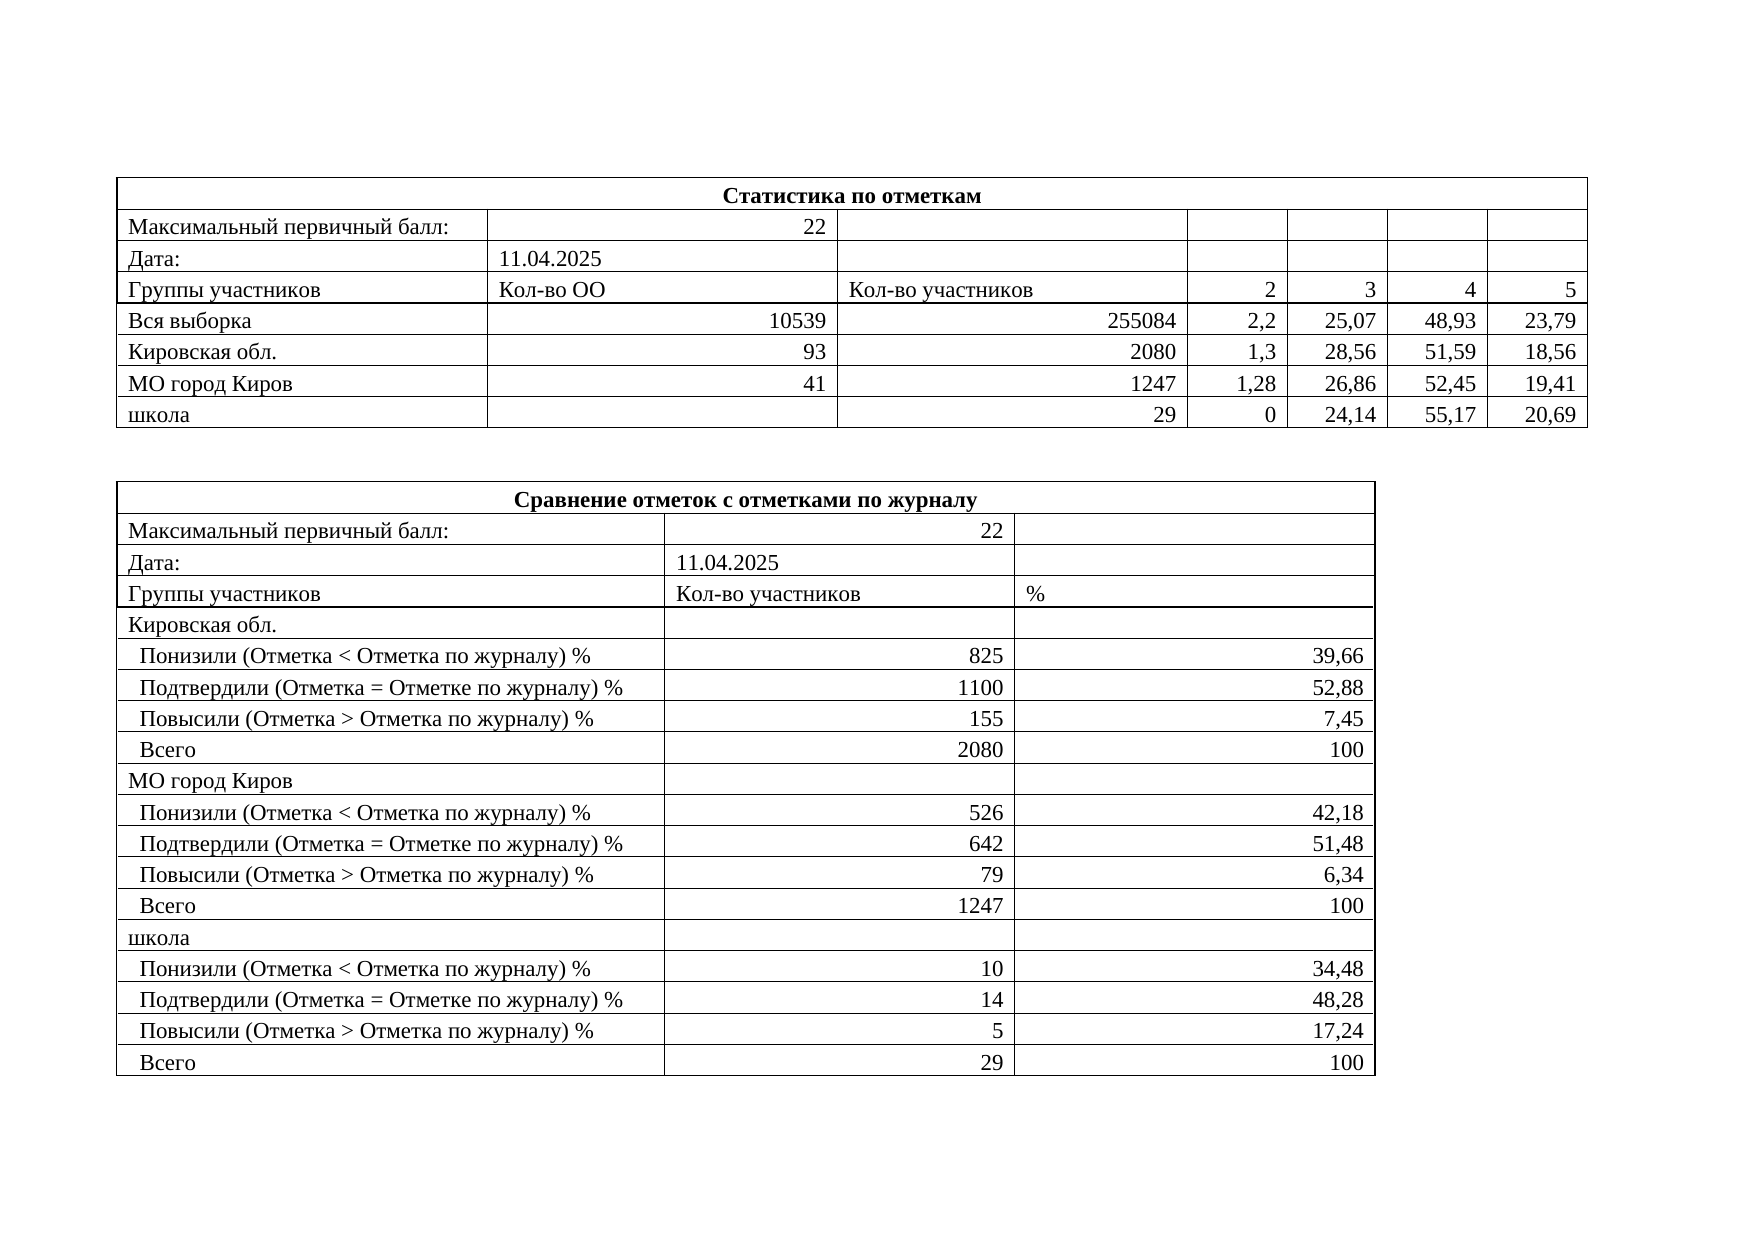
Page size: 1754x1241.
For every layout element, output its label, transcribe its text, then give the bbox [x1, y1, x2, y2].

table_cell [1488, 241, 1587, 271]
table_cell школа [117, 919, 664, 950]
table_cell Подтвердили (Отметка = Отметке по журналу) % [117, 981, 664, 1012]
table_cell 39,66 [1015, 638, 1374, 669]
table_cell 11.04.2025 [665, 545, 1014, 575]
table_cell Кировская обл. [117, 334, 487, 365]
table_cell Всего [117, 888, 664, 919]
table_cell 10539 [488, 304, 837, 333]
table_cell 4 [1388, 272, 1487, 302]
table_cell школа [117, 396, 487, 427]
table_cell 19,41 [1488, 366, 1587, 396]
table_cell Максимальный первичный балл: [118, 514, 664, 544]
table_cell 18,56 [1488, 335, 1587, 365]
table_cell [665, 764, 1014, 794]
table_cell 10 [665, 951, 1014, 981]
table_cell 28,56 [1288, 335, 1387, 365]
table_cell 2080 [665, 732, 1014, 762]
table_cell Повысили (Отметка > Отметка по журналу) % [117, 1013, 664, 1044]
table_cell Дата: [118, 241, 487, 271]
table_cell 100 [1015, 888, 1374, 919]
table_cell Повысили (Отметка > Отметка по журналу) % [117, 700, 664, 731]
table_cell 0 [1188, 397, 1287, 427]
table_cell [1015, 763, 1374, 794]
table_cell МО город Киров [117, 763, 664, 794]
table_cell 2080 [838, 335, 1187, 365]
table_cell Кол-во ОО [488, 272, 837, 302]
table_cell 48,28 [1015, 981, 1374, 1012]
table_cell 52,45 [1388, 366, 1487, 396]
table_header Статистика по отметкам [118, 178, 1587, 208]
table_cell Повысили (Отметка > Отметка по журналу) % [117, 856, 664, 887]
table_cell [665, 920, 1014, 950]
table_cell 6,34 [1015, 856, 1374, 887]
table_cell 29 [665, 1045, 1014, 1075]
table_cell 1100 [665, 670, 1014, 700]
table_cell 24,14 [1288, 397, 1387, 427]
table_cell 1,28 [1188, 366, 1287, 396]
table_cell 22 [665, 514, 1014, 544]
table_cell 20,69 [1488, 397, 1587, 427]
table_cell Всего [117, 731, 664, 762]
table_cell 29 [838, 397, 1187, 427]
table_cell 1247 [665, 889, 1014, 919]
table_cell Понизили (Отметка < Отметка по журналу) % [117, 950, 664, 981]
table_cell 100 [1015, 1044, 1374, 1075]
table_cell 26,86 [1288, 366, 1387, 396]
table_cell 1,3 [1188, 335, 1287, 365]
table_cell Дата: [118, 545, 664, 575]
table_cell 7,45 [1015, 700, 1374, 731]
table_cell Группы участников [118, 272, 487, 302]
table_cell 55,17 [1388, 397, 1487, 427]
table_cell 25,07 [1288, 304, 1387, 333]
table_cell Подтвердили (Отметка = Отметке по журналу) % [117, 669, 664, 700]
table_cell 100 [1015, 731, 1374, 762]
table_cell [838, 210, 1187, 240]
table_cell МО город Киров [117, 365, 487, 396]
table_cell [665, 608, 1014, 637]
table_cell [838, 241, 1187, 271]
table_cell [1288, 241, 1387, 271]
table_cell [1388, 210, 1487, 240]
table_cell Вся выборка [117, 304, 487, 333]
table_cell 34,48 [1015, 950, 1374, 981]
table_header Сравнение отметок с отметками по журналу [118, 482, 1374, 512]
table_cell 23,79 [1488, 304, 1587, 333]
table_cell [1188, 241, 1287, 271]
table_cell Кировская обл. [117, 608, 664, 637]
table_cell 2,2 [1188, 304, 1287, 333]
table_cell [1015, 545, 1374, 575]
table_cell 93 [488, 335, 837, 365]
table_cell 42,18 [1015, 794, 1374, 825]
table_cell 48,93 [1388, 304, 1487, 333]
table_cell 3 [1288, 272, 1387, 302]
table_cell Кол-во участников [838, 272, 1187, 302]
table_cell 41 [488, 366, 837, 396]
table_cell 155 [665, 701, 1014, 731]
table_cell 52,88 [1015, 669, 1374, 700]
table_cell 22 [488, 210, 837, 240]
table_cell 79 [665, 857, 1014, 887]
table_cell Максимальный первичный балл: [118, 210, 487, 240]
table_cell % [1015, 576, 1374, 606]
table_cell 17,24 [1015, 1013, 1374, 1044]
table_cell [1388, 241, 1487, 271]
table_cell Кол-во участников [665, 576, 1014, 606]
table_cell 51,59 [1388, 335, 1487, 365]
table_cell 255084 [838, 304, 1187, 333]
table_cell Всего [117, 1044, 664, 1075]
table_cell 5 [1488, 272, 1587, 302]
table_cell 1247 [838, 366, 1187, 396]
table_cell 14 [665, 982, 1014, 1012]
table_cell Подтвердили (Отметка = Отметке по журналу) % [117, 825, 664, 856]
table_cell [1488, 210, 1587, 240]
table_cell 2 [1188, 272, 1287, 302]
table_cell [1015, 919, 1374, 950]
table_cell [1015, 514, 1374, 544]
table_cell [488, 397, 837, 427]
table_cell 5 [665, 1014, 1014, 1044]
table_cell 526 [665, 795, 1014, 825]
table_cell [1188, 210, 1287, 240]
table_cell 51,48 [1015, 825, 1374, 856]
table_cell 642 [665, 826, 1014, 856]
table_cell 825 [665, 639, 1014, 669]
table_cell 11.04.2025 [488, 241, 837, 271]
table_cell [1015, 606, 1374, 637]
table_cell Понизили (Отметка < Отметка по журналу) % [117, 638, 664, 669]
table_cell Понизили (Отметка < Отметка по журналу) % [117, 794, 664, 825]
table_cell Группы участников [118, 576, 664, 606]
table_cell [1288, 210, 1387, 240]
